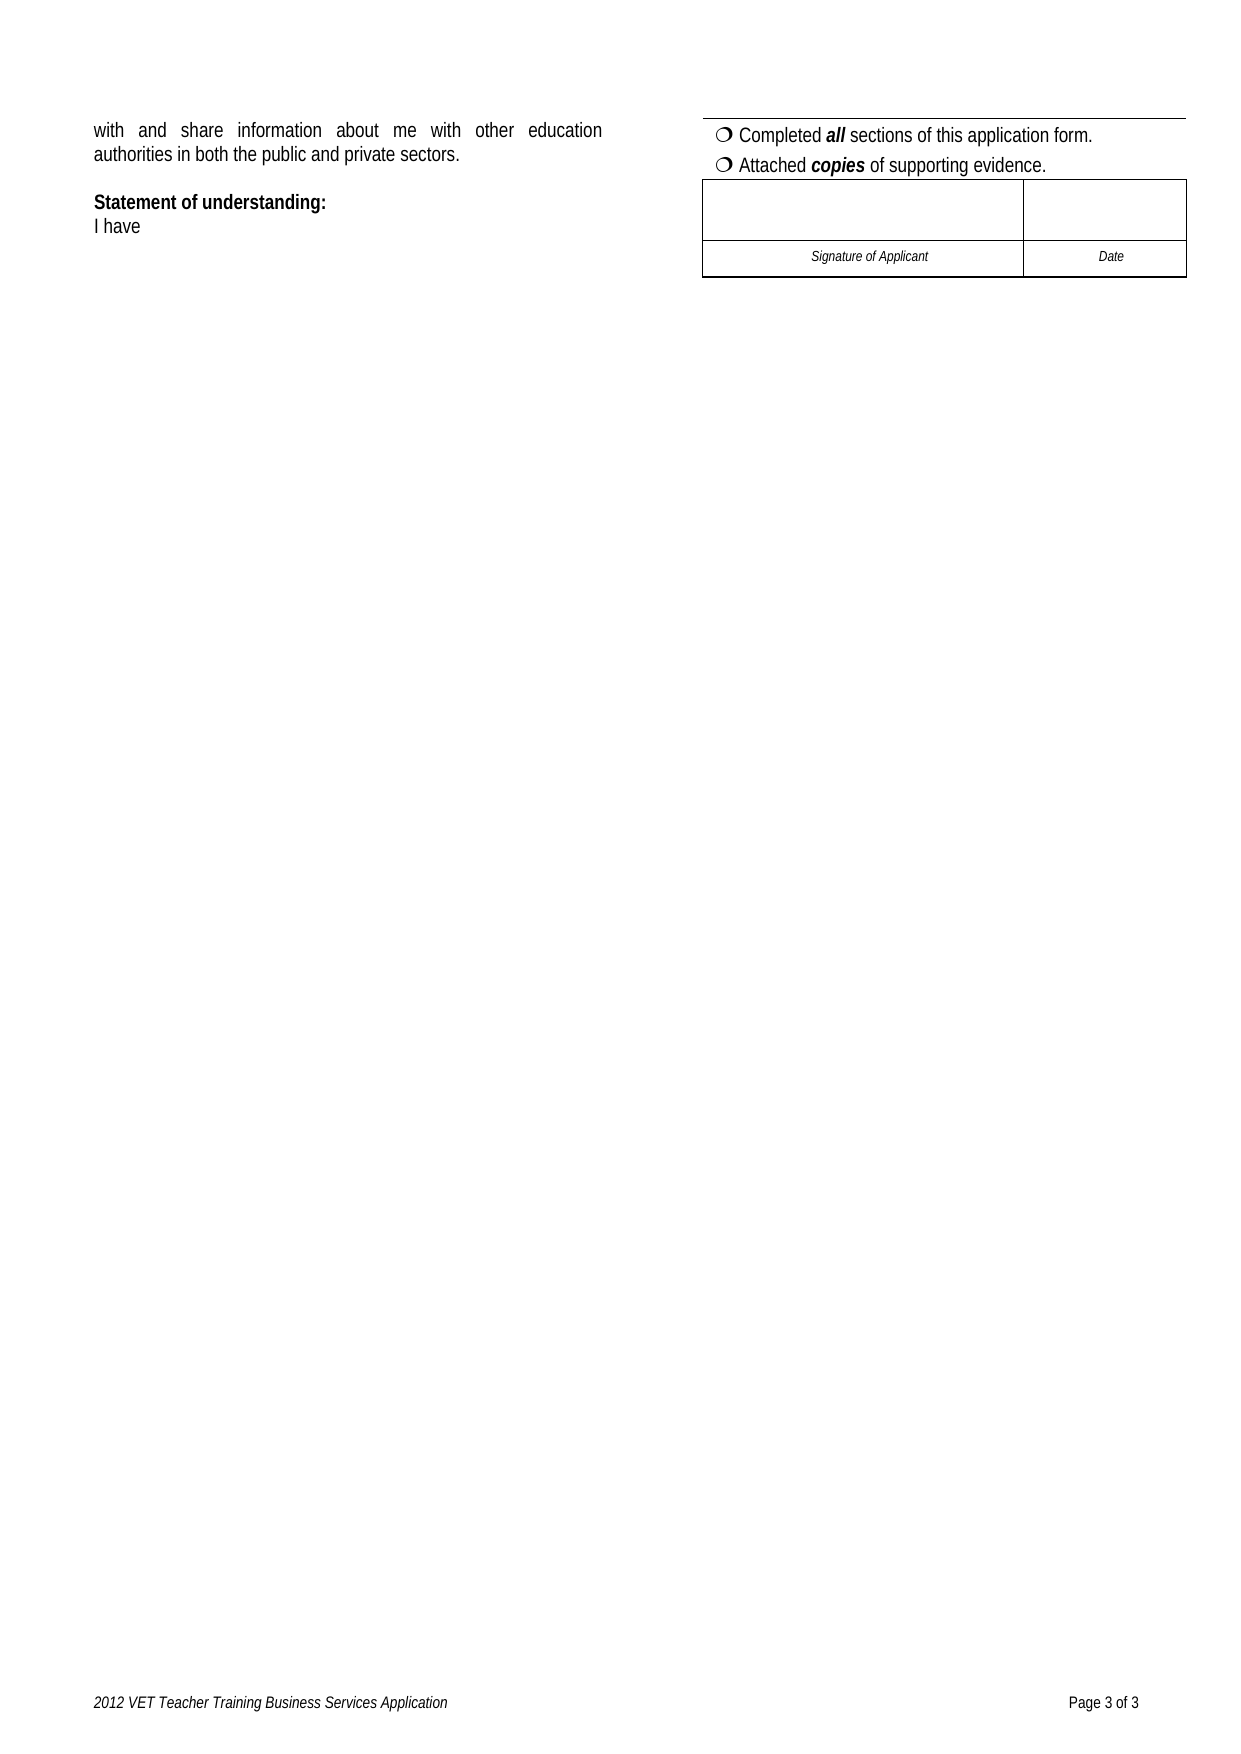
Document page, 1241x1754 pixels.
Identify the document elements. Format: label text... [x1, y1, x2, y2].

table_cell Date [1024, 241, 1186, 276]
table_cell [1024, 180, 1186, 240]
table_cell Completed all sections of this application form. Attached copies of supporting evidence. [703, 119, 1186, 179]
table_header Statement of understanding: I have [94, 166, 619, 238]
table_cell [703, 180, 1023, 240]
table_cell Signature of Applicant [703, 241, 1023, 276]
